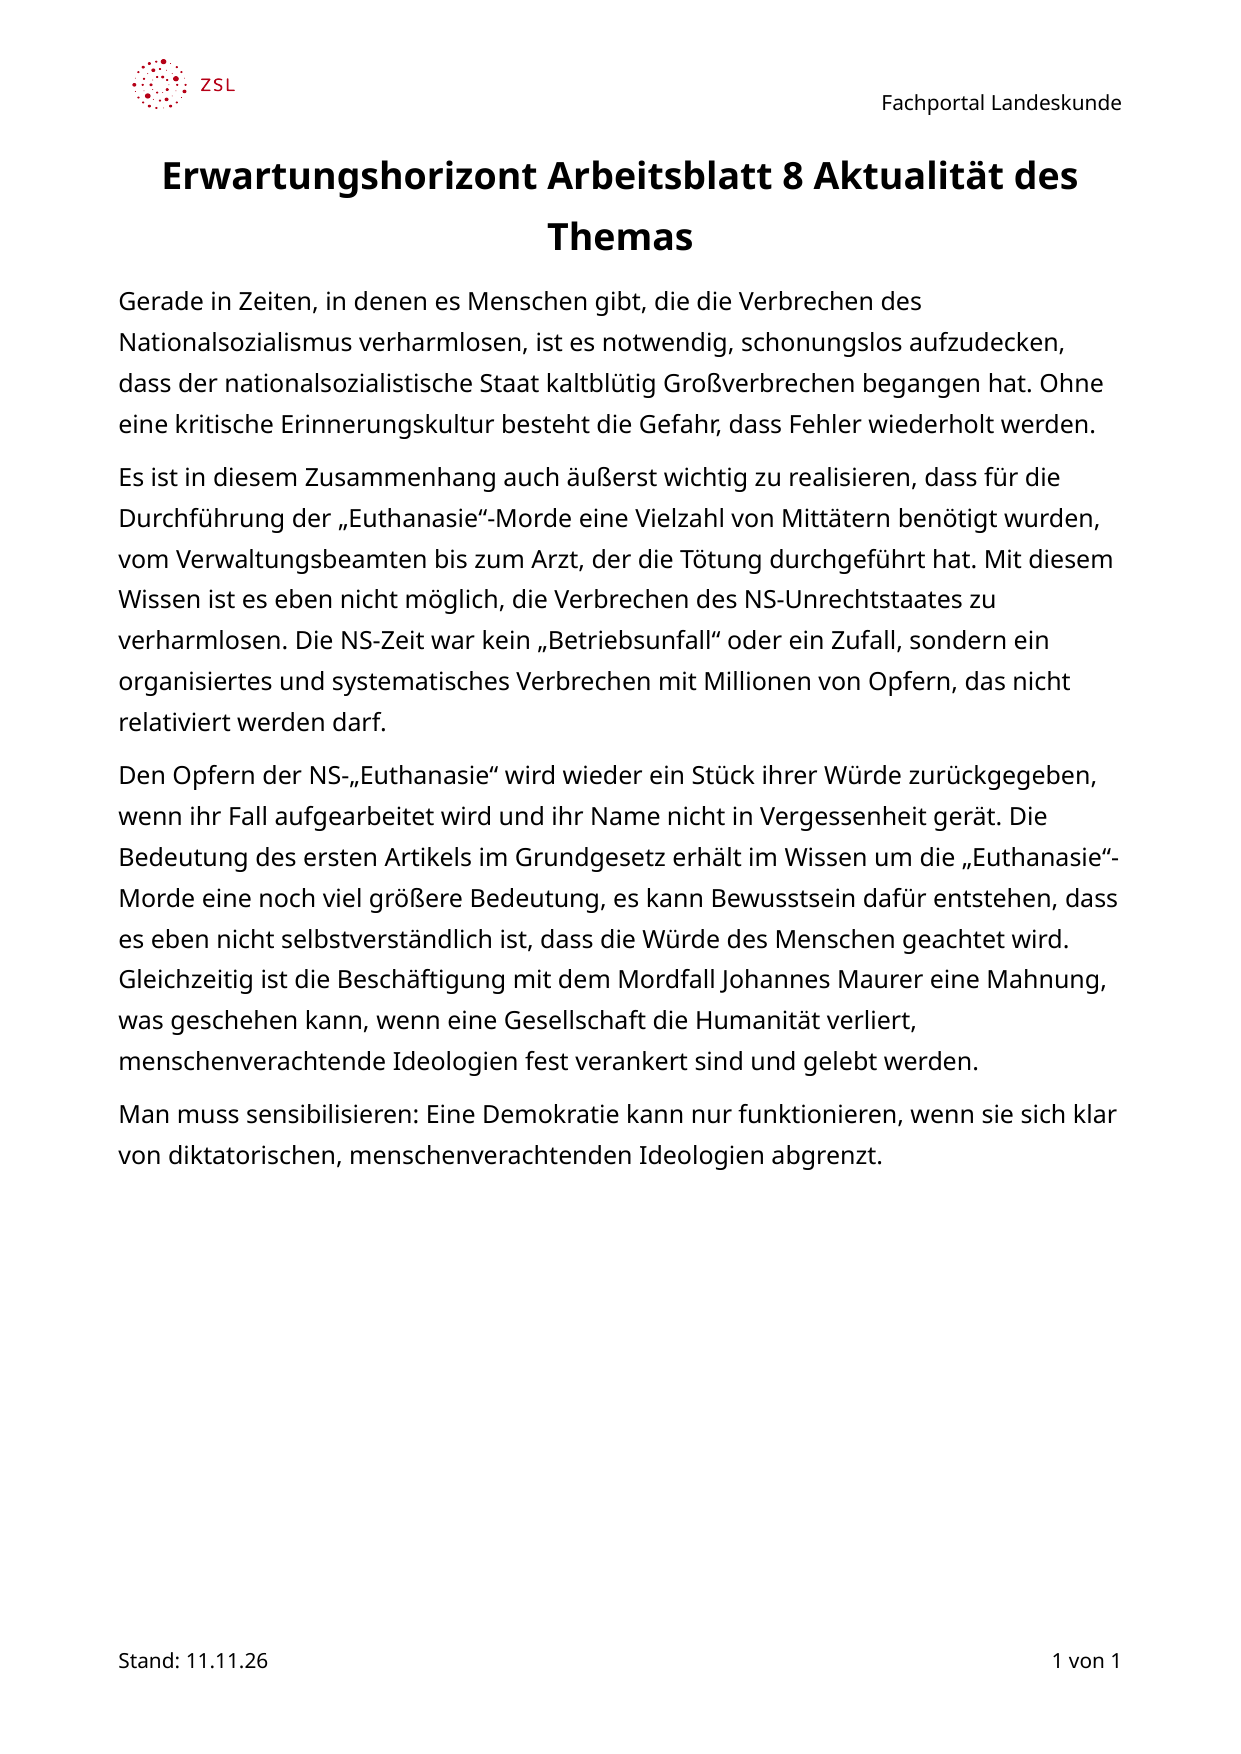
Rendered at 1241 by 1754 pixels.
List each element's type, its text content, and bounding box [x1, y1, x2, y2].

text Gerade in Zeiten, in denen es Menschen gibt, die die Verbrechen des Nationalsozialismus verharmlosen, ist es notwendig, schonungslos aufzudecken, dass der nationalsozialistische Staat kaltblütig Großverbrechen begangen hat. Ohne eine kritische Erinnerungskultur besteht die Gefahr, dass Fehler wiederholt werden. [118, 284, 1122, 441]
subtitle Erwartungshorizont Arbeitsblatt 8 Aktualität des Themas [118, 149, 1122, 261]
text Den Opfern der NS-„Euthanasie“ wird wieder ein Stück ihrer Würde zurückgegeben, wenn ihr Fall aufgearbeitet wird und ihr Name nicht in Vergessenheit gerät. Die Bedeutung des ersten Artikels im Grundgesetz erhält im Wissen um die „Euthanasie“-Morde eine noch viel größere Bedeutung, es kann Bewusstsein dafür entstehen, dass es eben nicht selbstverständlich ist, dass die Würde des Menschen geachtet wird. Gleichzeitig ist die Beschäftigung mit dem Mordfall Johannes Maurer eine Mahnung, was geschehen kann, wenn eine Gesellschaft die Humanität verliert, menschenverachtende Ideologien fest verankert sind und gelebt werden. [118, 758, 1122, 1078]
picture [118, 46, 248, 122]
text Man muss sensibilisieren: Eine Demokratie kann nur funktionieren, wenn sie sich klar von diktatorischen, menschenverachtenden Ideologien abgrenzt. [118, 1097, 1122, 1172]
text Es ist in diesem Zusammenhang auch äußerst wichtig zu realisieren, dass für die Durchführung der „Euthanasie“-Morde eine Vielzahl von Mittätern benötigt wurden, vom Verwaltungsbeamten bis zum Arzt, der die Tötung durchgeführt hat. Mit diesem Wissen ist es eben nicht möglich, die Verbrechen des NS-Unrechtstaates zu verharmlosen. Die NS-Zeit war kein „Betriebsunfall“ oder ein Zufall, sondern ein organisiertes und systematisches Verbrechen mit Millionen von Opfern, das nicht relativiert werden darf. [118, 460, 1122, 739]
